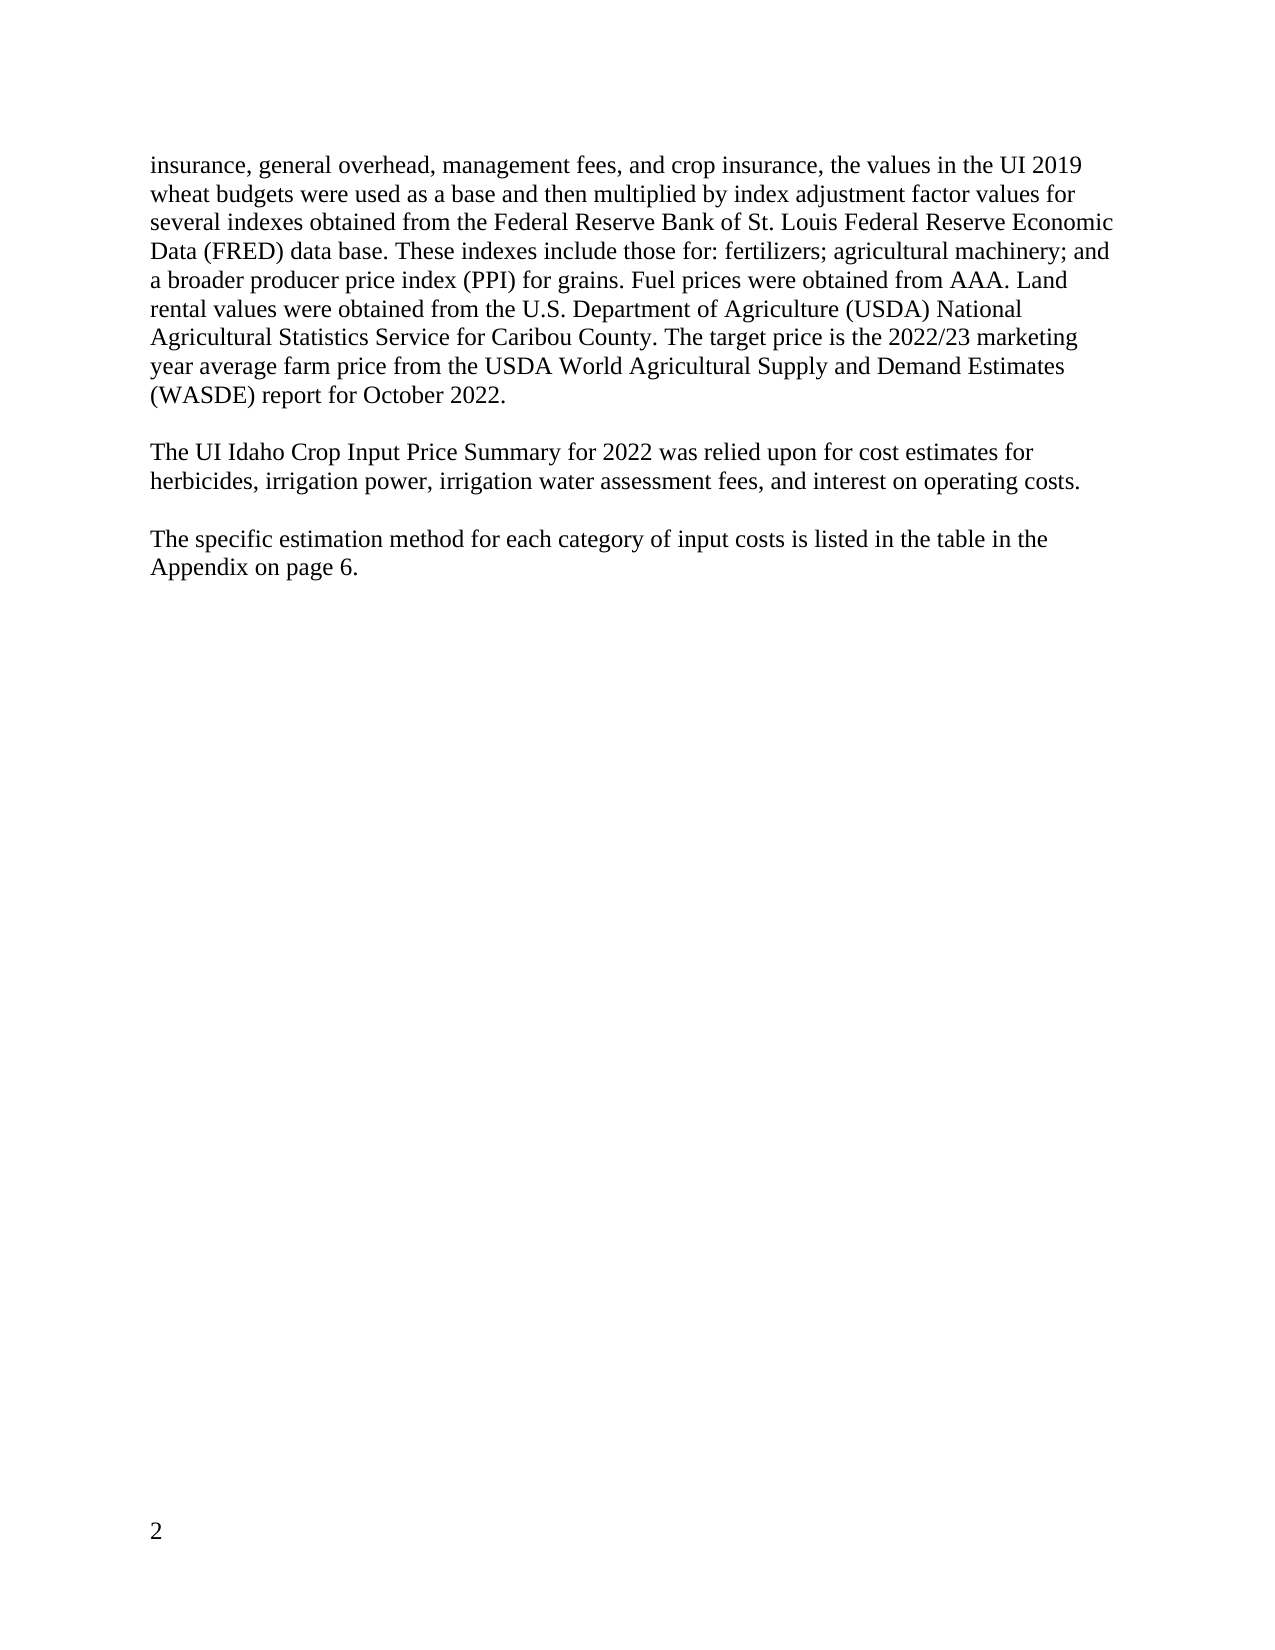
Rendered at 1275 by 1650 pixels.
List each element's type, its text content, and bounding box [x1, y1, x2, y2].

text The UI Idaho Crop Input Price Summary for 2022 was relied upon for cost estimates for herbicides, irrigation power, irrigation water assessment fees, and interest on operating costs. [150, 437, 1125, 495]
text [150, 150, 1125, 409]
text The specific estimation method for each category of input costs is listed in the table in the Appendix on page 6. [150, 524, 1125, 581]
